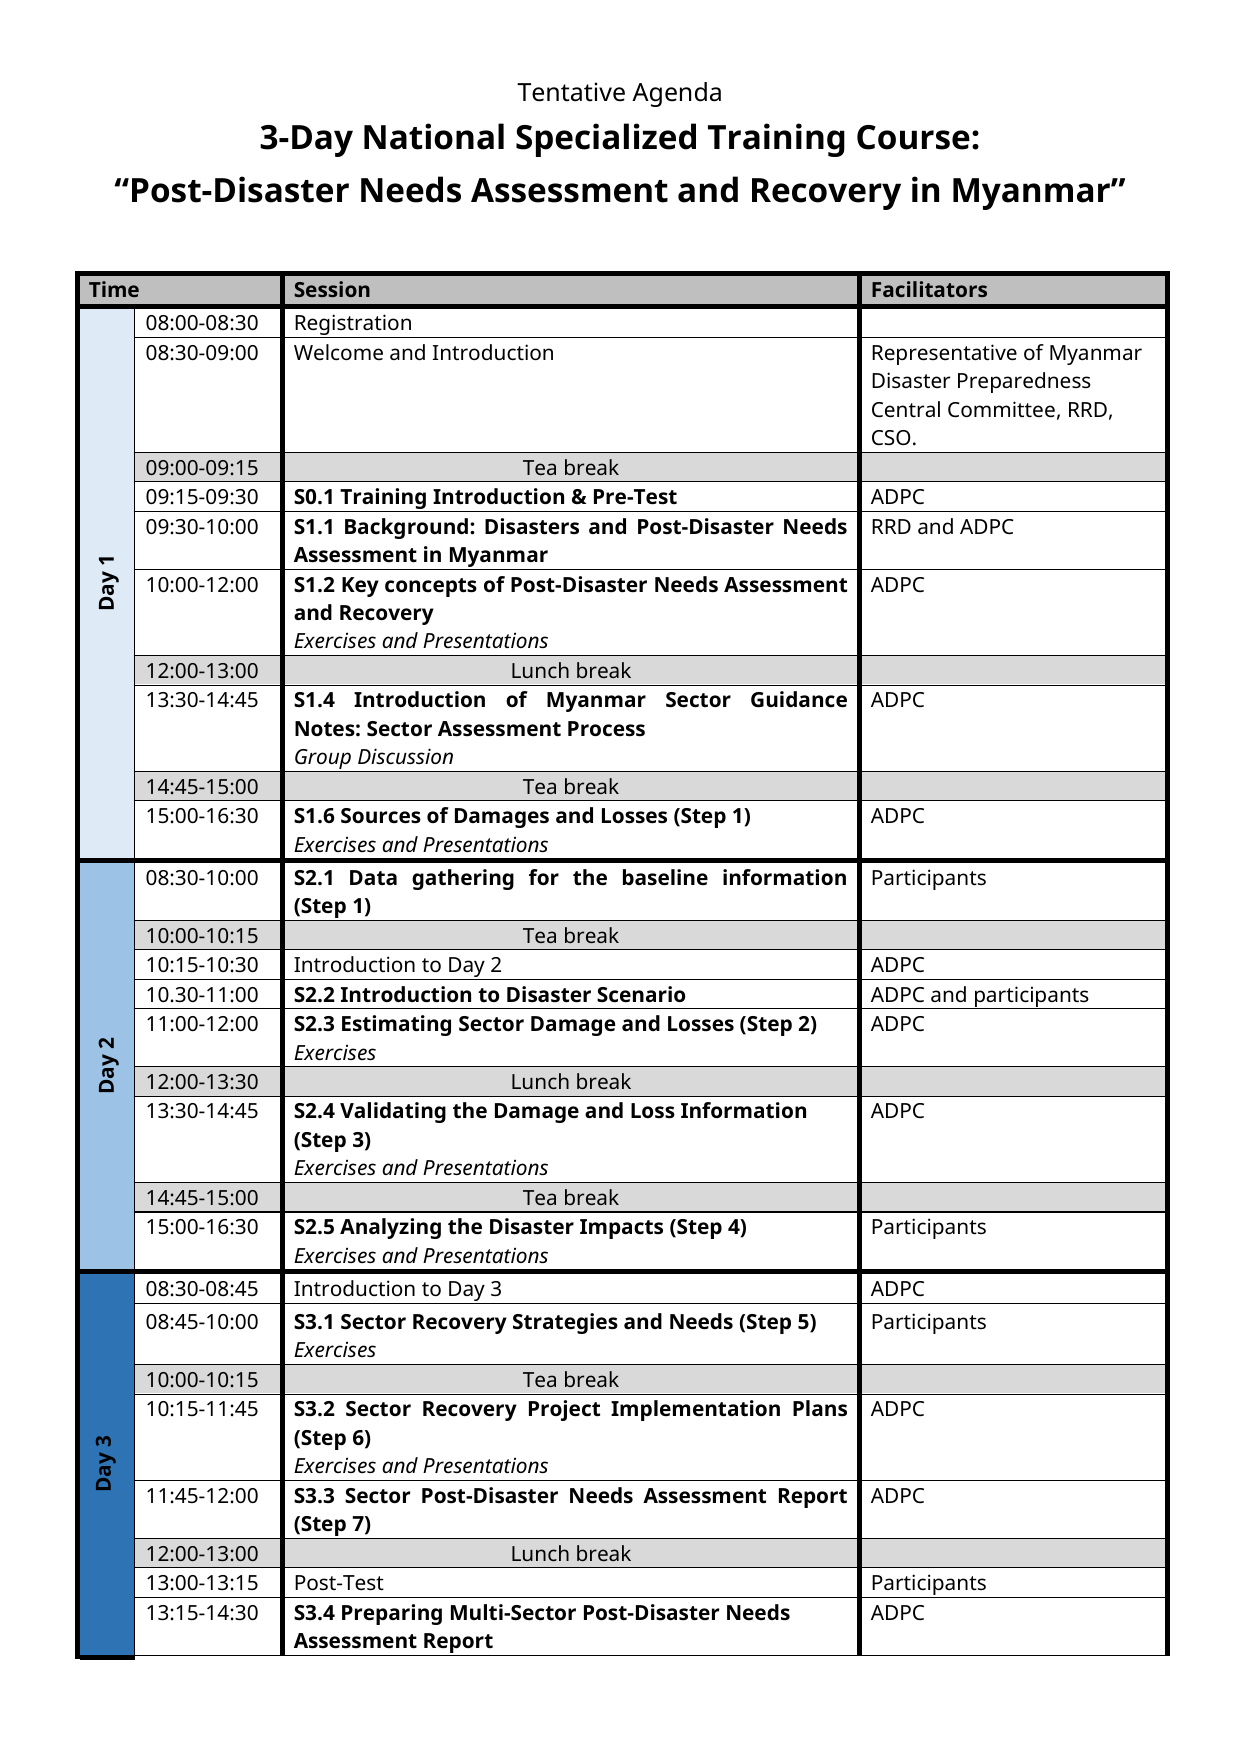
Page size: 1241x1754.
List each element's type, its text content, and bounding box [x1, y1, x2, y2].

table_cell ADPC [862, 1481, 1165, 1538]
table_cell Day 1 [80, 309, 134, 858]
table_cell 15:00-16:30 [135, 1213, 280, 1269]
table_cell ADPC [862, 1097, 1165, 1182]
table_cell 13:00-13:15 [135, 1568, 280, 1597]
table_cell [862, 453, 1165, 481]
table_cell 08:30-09:00 [135, 338, 280, 452]
table_cell 08:30-10:00 [135, 863, 280, 920]
table_cell [862, 1067, 1165, 1096]
table_cell Tea break [285, 1183, 857, 1211]
table_cell 09:15-09:30 [135, 482, 280, 511]
table_header Session [285, 276, 857, 304]
table_cell Welcome and Introduction [285, 338, 857, 452]
table_cell 12:00-13:30 [135, 1067, 280, 1096]
table_cell Introduction to Day 2 [285, 950, 857, 979]
text Tentative Agenda [75, 75, 1165, 109]
table_cell 15:00-16:30 [135, 801, 280, 858]
table_cell 08:30-08:45 [135, 1274, 280, 1302]
table_cell [862, 1539, 1165, 1567]
table_cell 10:00-10:15 [135, 1365, 280, 1393]
table_cell 13:30-14:45 [135, 686, 280, 771]
table_cell 12:00-13:00 [135, 1539, 280, 1567]
table_cell Day 2 [80, 863, 134, 1269]
table_cell ADPC [862, 570, 1165, 655]
table_cell Tea break [285, 453, 857, 481]
table_cell Lunch break [285, 1067, 857, 1096]
table_cell ADPC [862, 1395, 1165, 1480]
table_cell [862, 921, 1165, 949]
table_cell 10:00-12:00 [135, 570, 280, 655]
table_cell Registration [285, 309, 857, 337]
text “Post-Disaster Needs Assessment and Recovery in Myanmar” [75, 166, 1165, 212]
table_cell S1.6 Sources of Damages and Losses (Step 1) Exercises and Presentations [285, 801, 857, 858]
table_cell Representative of Myanmar Disaster Preparedness Central Committee, RRD, CSO. [862, 338, 1165, 452]
table_cell S1.2 Key concepts of Post-Disaster Needs Assessment and Recovery Exercises and Presentations [285, 570, 857, 655]
table_cell [862, 772, 1165, 800]
table_cell Post-Test [285, 1568, 857, 1597]
table_cell ADPC and participants [862, 980, 1165, 1008]
table_cell 13:15-14:30 [135, 1598, 280, 1655]
table_cell 10.30-11:00 [135, 980, 280, 1008]
table_cell 11:45-12:00 [135, 1481, 280, 1538]
table_cell [862, 1365, 1165, 1393]
table_cell [862, 656, 1165, 684]
table_cell Participants [862, 1213, 1165, 1269]
table_cell S2.1 Data gathering for the baseline information (Step 1) [285, 863, 857, 920]
table_cell Introduction to Day 3 [285, 1274, 857, 1302]
table_cell ADPC [862, 686, 1165, 771]
table_header Time [80, 276, 280, 304]
table_cell 08:00-08:30 [135, 309, 280, 337]
table_cell S2.3 Estimating Sector Damage and Losses (Step 2) Exercises [285, 1009, 857, 1066]
table_cell 09:00-09:15 [135, 453, 280, 481]
table_cell 10:15-11:45 [135, 1395, 280, 1480]
table_cell Day 3 [80, 1274, 134, 1655]
table_cell Tea break [285, 1365, 857, 1393]
table_cell S1.1 Background: Disasters and Post-Disaster Needs Assessment in Myanmar [285, 512, 857, 569]
table_cell [862, 309, 1165, 337]
table_cell ADPC [862, 1274, 1165, 1302]
table_cell S3.1 Sector Recovery Strategies and Needs (Step 5) Exercises [285, 1304, 857, 1364]
table_cell ADPC [862, 482, 1165, 511]
table_cell 14:45-15:00 [135, 772, 280, 800]
table_cell RRD and ADPC [862, 512, 1165, 569]
table_cell Participants [862, 1304, 1165, 1364]
table_cell 10:15-10:30 [135, 950, 280, 979]
table_cell Lunch break [285, 656, 857, 684]
table_cell Lunch break [285, 1539, 857, 1567]
table_cell S2.5 Analyzing the Disaster Impacts (Step 4) Exercises and Presentations [285, 1213, 857, 1269]
table_cell 13:30-14:45 [135, 1097, 280, 1182]
table_cell Tea break [285, 921, 857, 949]
table_cell S3.3 Sector Post-Disaster Needs Assessment Report (Step 7) [285, 1481, 857, 1538]
text 3-Day National Specialized Training Course: [75, 114, 1165, 159]
table_header Facilitators [862, 276, 1165, 304]
table_cell 10:00-10:15 [135, 921, 280, 949]
table_cell [862, 1183, 1165, 1211]
table_cell Tea break [285, 772, 857, 800]
table_cell ADPC [862, 1009, 1165, 1066]
table_cell S0.1 Training Introduction & Pre-Test [285, 482, 857, 511]
table_cell S2.4 Validating the Damage and Loss Information (Step 3) Exercises and Presentations [285, 1097, 857, 1182]
table_cell 08:45-10:00 [135, 1304, 280, 1364]
table_cell ADPC [862, 950, 1165, 979]
table_cell 09:30-10:00 [135, 512, 280, 569]
table_cell 12:00-13:00 [135, 656, 280, 684]
table_cell S3.2 Sector Recovery Project Implementation Plans (Step 6) Exercises and Presentations [285, 1395, 857, 1480]
table_cell Participants [862, 863, 1165, 920]
table_cell ADPC [862, 1598, 1165, 1655]
table_cell S2.2 Introduction to Disaster Scenario [285, 980, 857, 1008]
table_cell Participants [862, 1568, 1165, 1597]
table_cell 14:45-15:00 [135, 1183, 280, 1211]
table_cell 11:00-12:00 [135, 1009, 280, 1066]
table_cell ADPC [862, 801, 1165, 858]
table_cell S1.4 Introduction of Myanmar Sector Guidance Notes: Sector Assessment Process Group Discussion [285, 686, 857, 771]
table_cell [285, 1598, 857, 1655]
